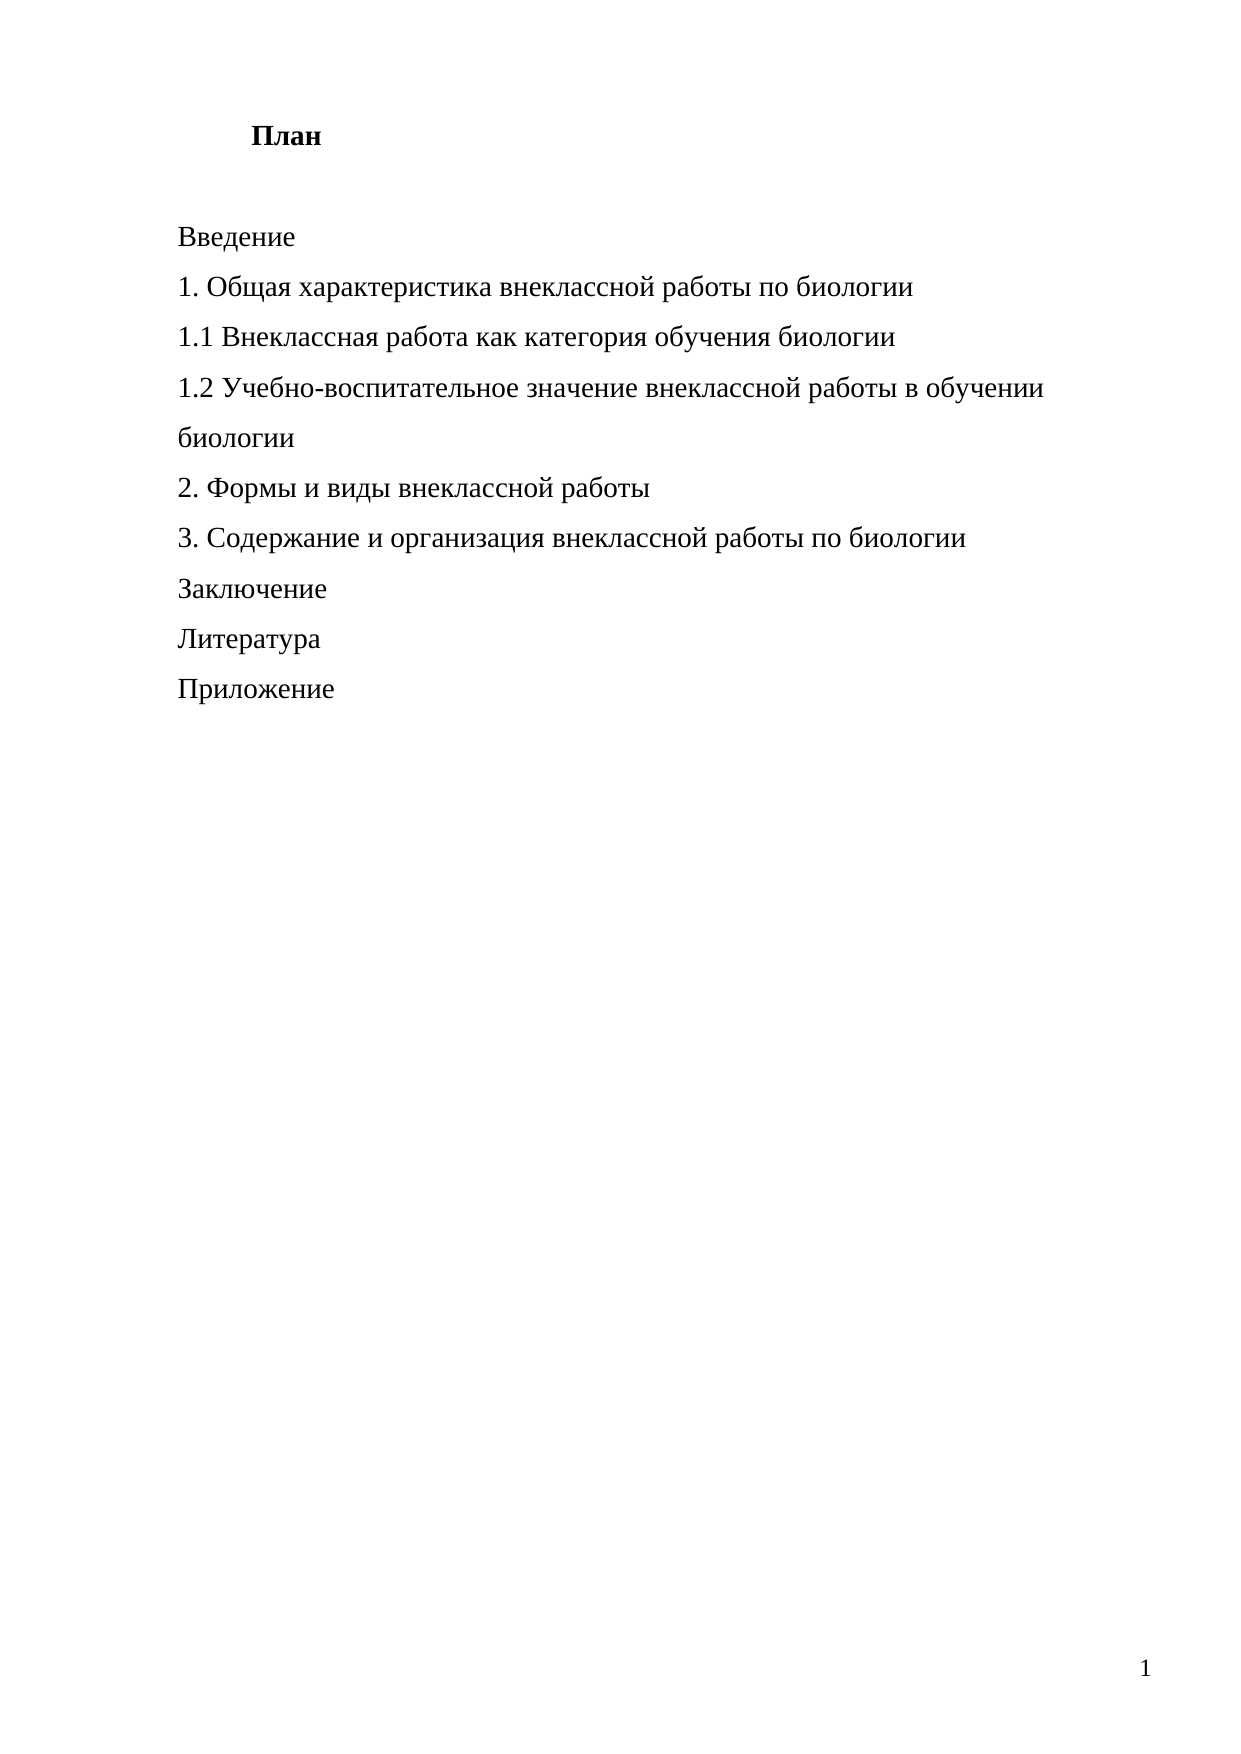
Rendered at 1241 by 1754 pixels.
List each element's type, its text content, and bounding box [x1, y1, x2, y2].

text 1.1 Внеклассная работа как категория обучения биологии [177, 319, 1152, 353]
text Заключение [177, 571, 1152, 604]
text План [177, 118, 1152, 152]
text 1.2 Учебно-воспитательное значение внеклассной работы в обучении биологии [177, 370, 1152, 453]
text Приложение [177, 672, 1152, 705]
text Литература [177, 621, 1152, 655]
text 2. Формы и виды внеклассной работы [177, 470, 1152, 504]
text 3. Содержание и организация внеклассной работы по биологии [177, 521, 1152, 554]
text Введение [177, 219, 1152, 252]
text 1. Общая характеристика внеклассной работы по биологии [177, 269, 1152, 303]
